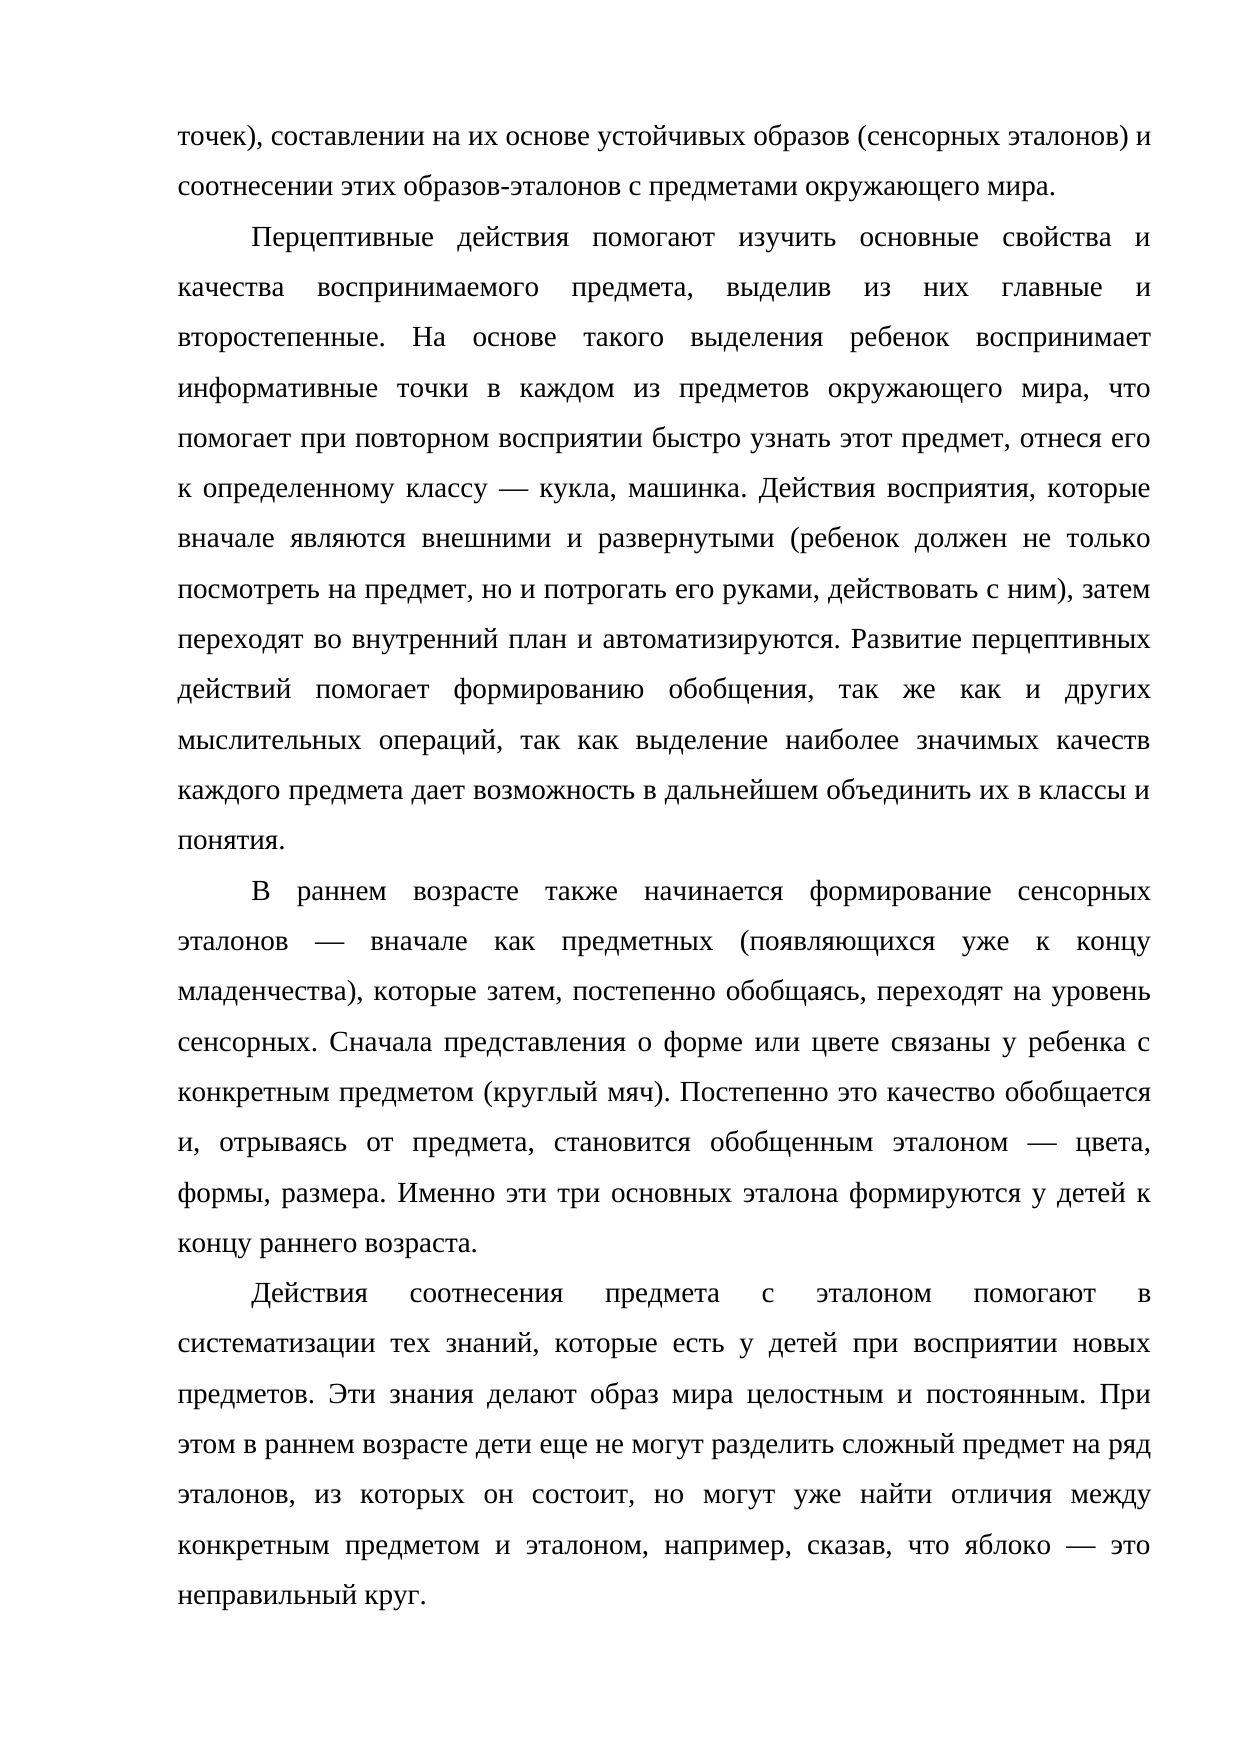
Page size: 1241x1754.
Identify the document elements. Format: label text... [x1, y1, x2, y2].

text В раннем возрасте также начинается формирование сенсорных эталонов — вначале как предметных (появляющихся уже к концу младенчества), которые затем, постепенно обобщаясь, переходят на уровень сенсорных. Сначала представления о форме или цвете связаны у ребенка с конкретным предметом (круглый мяч). Постепенно это качество обобщается и, отрываясь от предмета, становится обобщенным эталоном — цвета, формы, размера. Именно эти три основных эталона формируются у детей к концу раннего возраста. [177, 873, 1152, 1258]
text Перцептивные действия помогают изучить основные свойства и качества воспринимаемого предмета, выделив из них главные и второстепенные. На основе такого выделения ребенок воспринимает информативные точки в каждом из предметов окружающего мира, что помогает при повторном восприятии быстро узнать этот предмет, отнеся его к определенному классу — кукла, машинка. Действия восприятия, которые вначале являются внешними и развернутыми (ребенок должен не только посмотреть на предмет, но и потрогать его руками, действовать с ним), затем переходят во внутренний план и автоматизируются. Развитие перцептивных действий помогает формированию обобщения, так же как и других мыслительных операций, так как выделение наиболее значимых качеств каждого предмета дает возможность в дальнейшем объединить их в классы и понятия. [177, 219, 1152, 856]
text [177, 118, 1152, 202]
text Действия соотнесения предмета с эталоном помогают в систематизации тех знаний, которые есть у детей при восприятии новых предметов. Эти знания делают образ мира целостным и постоянным. При этом в раннем возрасте дети еще не могут разделить сложный предмет на ряд эталонов, из которых он состоит, но могут уже найти отличия между конкретным предметом и эталоном, например, сказав, что яблоко — это неправильный круг. [177, 1275, 1152, 1611]
